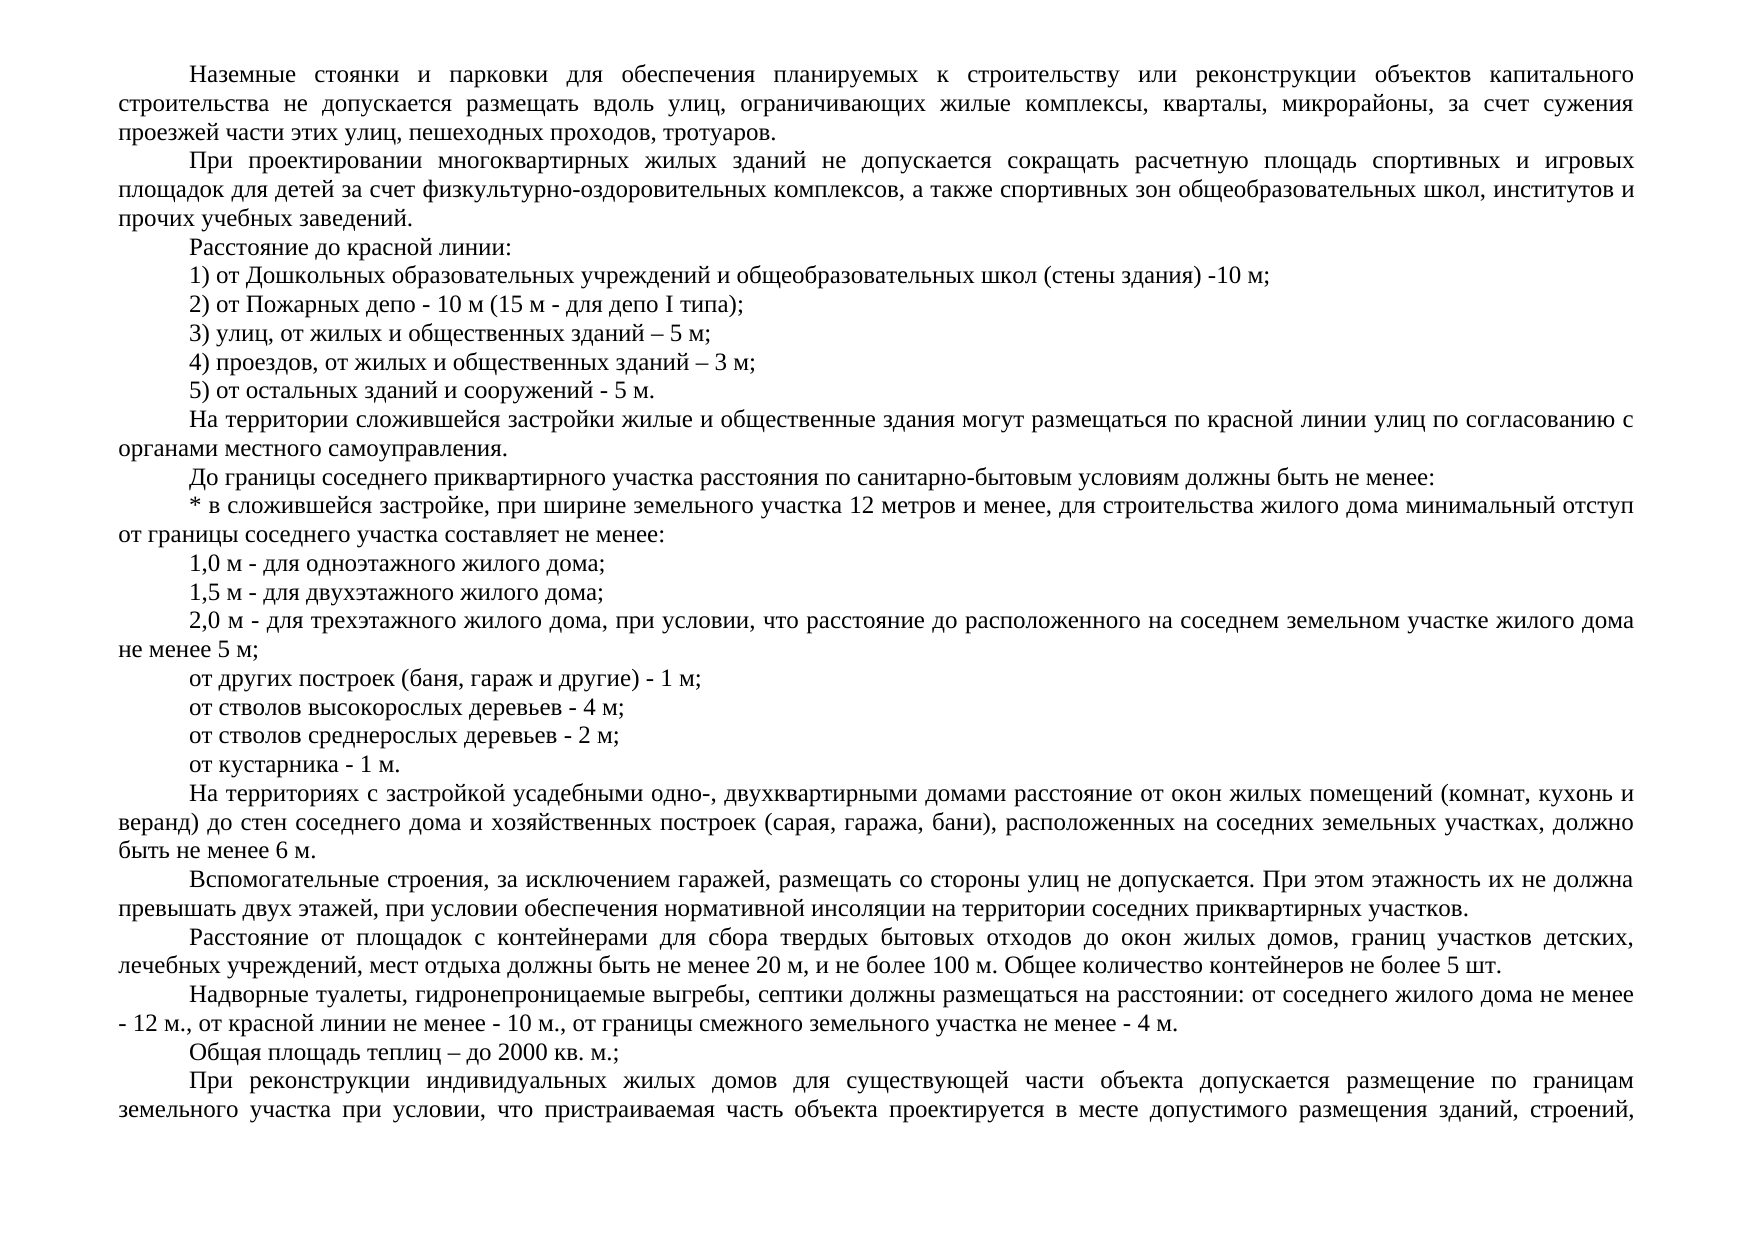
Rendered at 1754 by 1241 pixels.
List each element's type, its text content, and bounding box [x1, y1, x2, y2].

text 5) от остальных зданий и сооружений - 5 м. [118, 375, 1636, 404]
text * в сложившейся застройке, при ширине земельного участка 12 метров и менее, для строительства жилого дома минимальный отступ от границы соседнего участка составляет не менее: [118, 490, 1636, 548]
text от других построек (баня, гараж и другие) - 1 м; [118, 663, 1636, 692]
text от стволов высокорослых деревьев - 4 м; [118, 692, 1636, 720]
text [118, 1065, 1636, 1123]
text 1,5 м - для двухэтажного жилого дома; [118, 577, 1636, 605]
text 2) от Пожарных депо - 10 м (15 м - для депо I типа); [118, 289, 1636, 318]
text Наземные стоянки и парковки для обеспечения планируемых к строительству или реконструкции объектов капитального строительства не допускается размещать вдоль улиц, ограничивающих жилые комплексы, кварталы, микрорайоны, за счет сужения проезжей части этих улиц, пешеходных проходов, тротуаров. [118, 59, 1636, 145]
text Расстояние от площадок с контейнерами для сбора твердых бытовых отходов до окон жилых домов, границ участков детских, лечебных учреждений, мест отдыха должны быть не менее 20 м, и не более 100 м. Общее количество контейнеров не более 5 шт. [118, 922, 1636, 979]
text Расстояние до красной линии: [118, 232, 1636, 260]
text На территориях с застройкой усадебными одно-, двухквартирными домами расстояние от окон жилых помещений (комнат, кухонь и веранд) до стен соседнего дома и хозяйственных построек (сарая, гаража, бани), расположенных на соседних земельных участках, должно быть не менее 6 м. [118, 778, 1636, 864]
text 1) от Дошкольных образовательных учреждений и общеобразовательных школ (стены здания) -10 м; [118, 260, 1636, 289]
text 1,0 м - для одноэтажного жилого дома; [118, 548, 1636, 577]
text На территории сложившейся застройки жилые и общественные здания могут размещаться по красной линии улиц по согласованию с органами местного самоуправления. [118, 404, 1636, 462]
text Вспомогательные строения, за исключением гаражей, размещать со стороны улиц не допускается. При этом этажность их не должна превышать двух этажей, при условии обеспечения нормативной инсоляции на территории соседних приквартирных участков. [118, 864, 1636, 922]
text Надворные туалеты, гидронепроницаемые выгребы, септики должны размещаться на расстоянии: от соседнего жилого дома не менее - 12 м., от красной линии не менее - 10 м., от границы смежного земельного участка не менее - 4 м. [118, 979, 1636, 1037]
text от кустарника - 1 м. [118, 749, 1636, 778]
text При проектировании многоквартирных жилых зданий не допускается сокращать расчетную площадь спортивных и игровых площадок для детей за счет физкультурно-оздоровительных комплексов, а также спортивных зон общеобразовательных школ, институтов и прочих учебных заведений. [118, 145, 1636, 232]
text от стволов среднерослых деревьев - 2 м; [118, 720, 1636, 749]
text 3) улиц, от жилых и общественных зданий – 5 м; [118, 318, 1636, 347]
text Общая площадь теплиц – до 2000 кв. м.; [118, 1037, 1636, 1065]
text До границы соседнего приквартирного участка расстояния по санитарно-бытовым условиям должны быть не менее: [118, 462, 1636, 490]
text 4) проездов, от жилых и общественных зданий – 3 м; [118, 347, 1636, 375]
text 2,0 м - для трехэтажного жилого дома, при условии, что расстояние до расположенного на соседнем земельном участке жилого дома не менее 5 м; [118, 605, 1636, 663]
